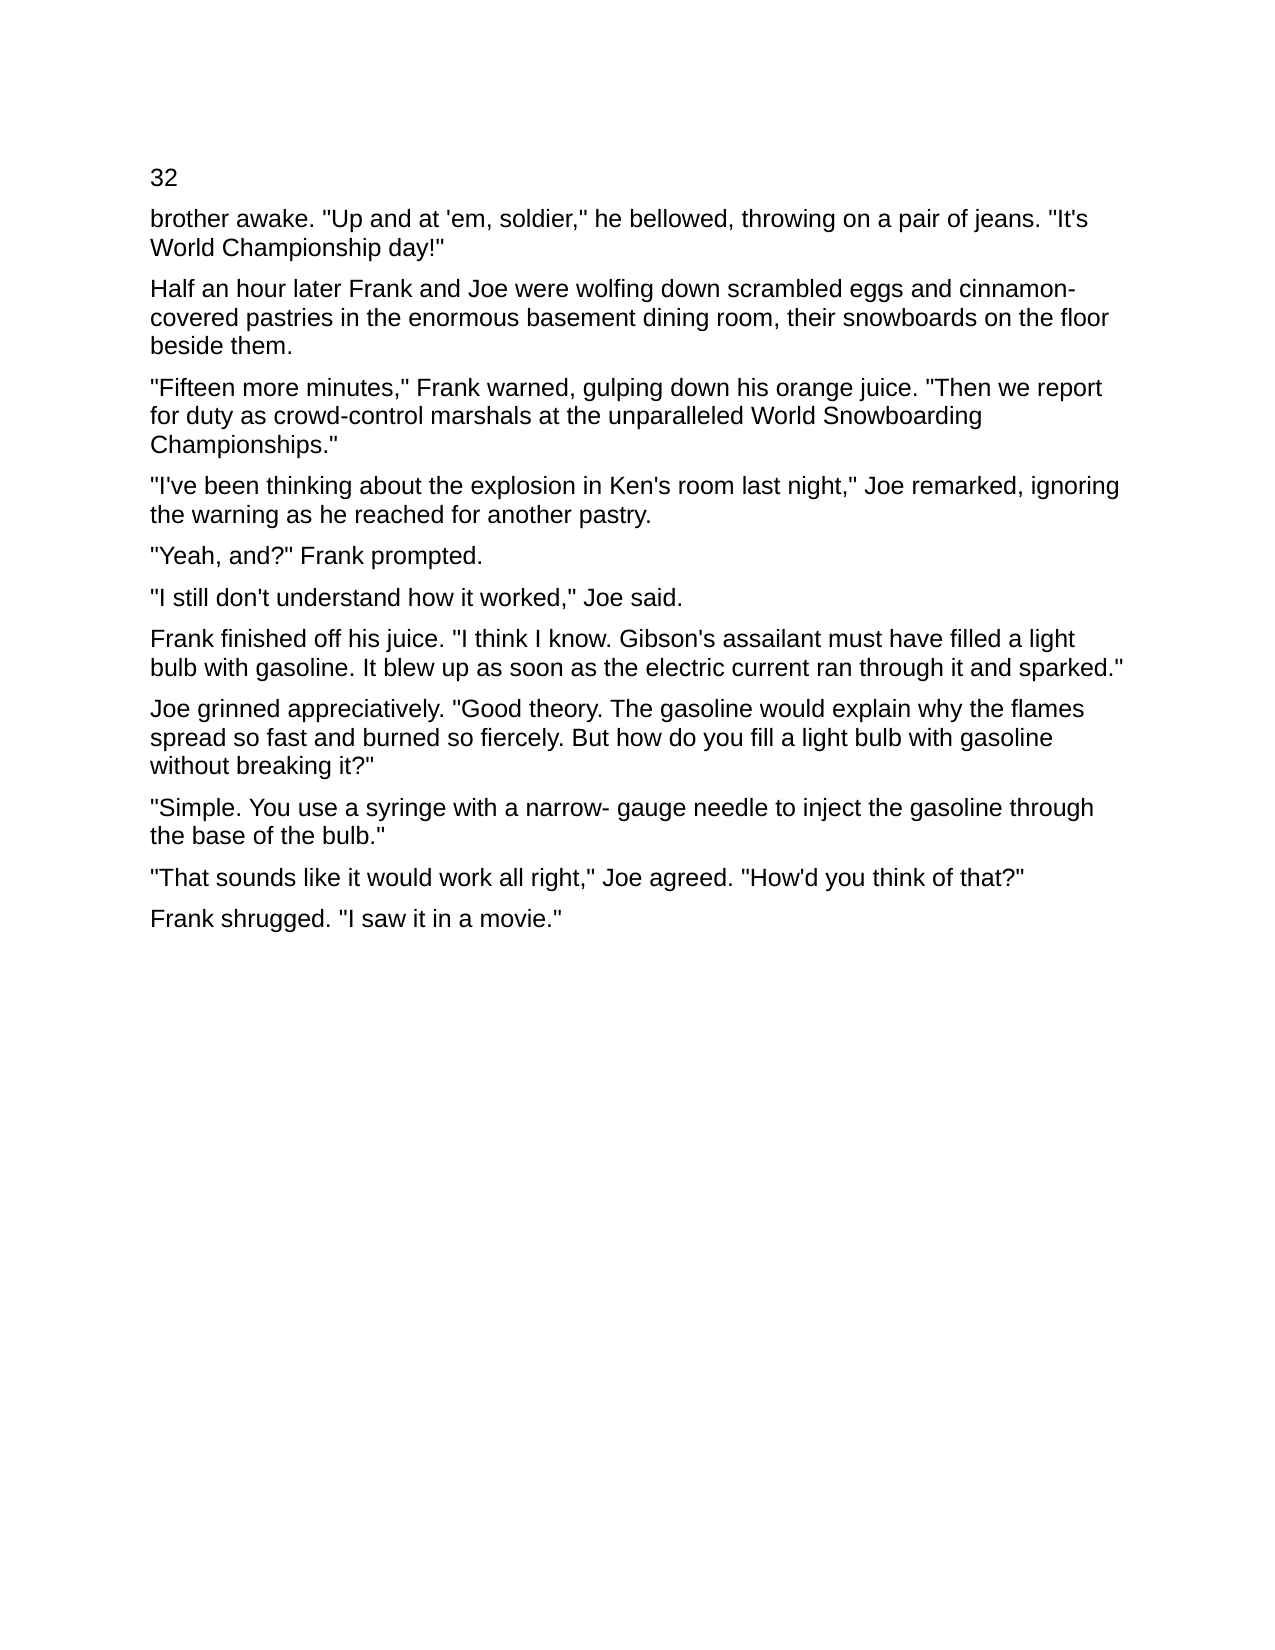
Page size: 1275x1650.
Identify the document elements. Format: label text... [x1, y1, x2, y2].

text Frank finished off his juice. "I think I know. Gibson's assailant must have filled a light bulb with gasoline. It blew up as soon as the electric current ran through it and sparked." [150, 624, 1125, 681]
text Frank shrugged. "I saw it in a movie." [150, 904, 1125, 932]
text Joe grinned appreciatively. "Good theory. The gasoline would explain why the flames spread so fast and burned so fiercely. But how do you fill a light bulb with gasoline without breaking it?" [150, 694, 1125, 780]
text "That sounds like it would work all right," Joe agreed. "How'd you think of that?" [150, 862, 1125, 891]
text 32 [150, 162, 1125, 191]
text brother awake. "Up and at 'em, soldier," he bellowed, throwing on a pair of jeans. "It's World Championship day!" [150, 204, 1125, 261]
text "Yeah, and?" Frank prompted. [150, 541, 1125, 570]
text "Simple. You use a syringe with a narrow- gauge needle to inject the gasoline through the base of the bulb." [150, 792, 1125, 850]
text "I've been thinking about the explosion in Ken's room last night," Joe remarked, ignoring the warning as he reached for another pastry. [150, 471, 1125, 529]
text "Fifteen more minutes," Frank warned, gulping down his orange juice. "Then we report for duty as crowd-control marshals at the unparalleled World Snowboarding Championships." [150, 372, 1125, 459]
text "I still don't understand how it worked," Joe said. [150, 582, 1125, 611]
text Half an hour later Frank and Joe were wolfing down scrambled eggs and cinnamon-covered pastries in the enormous basement dining room, their snowboards on the floor beside them. [150, 274, 1125, 360]
